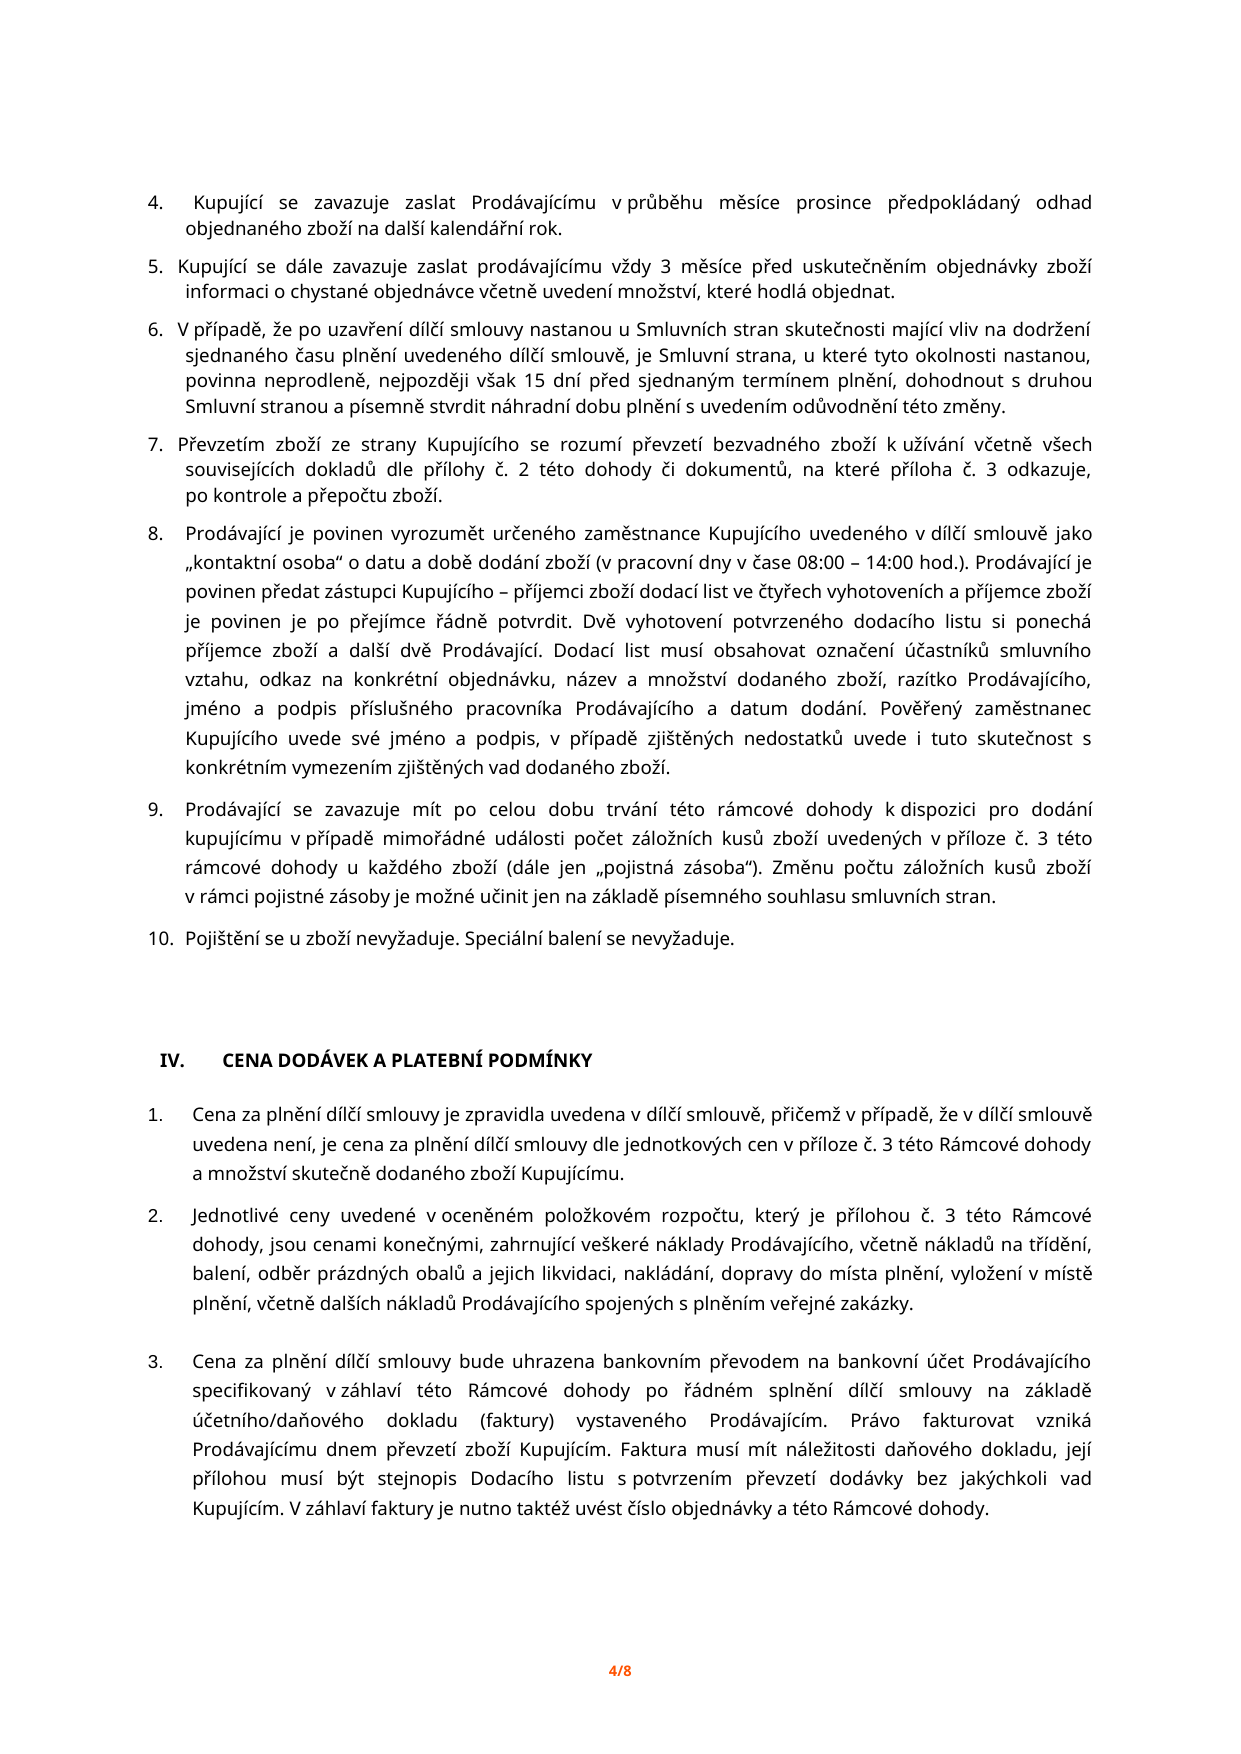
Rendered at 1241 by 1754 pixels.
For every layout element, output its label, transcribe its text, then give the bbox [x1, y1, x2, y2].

subtitle Pojištění se u zboží nevyžaduje. Speciální balení se nevyžaduje. [148, 926, 1093, 951]
list Převzetím zboží ze strany Kupujícího se rozumí převzetí bezvadného zboží k užívání včetně všech souvisejících dokladů dle přílohy č. 2 této dohody či dokumentů, na které příloha č. 3 odkazuje, po kontrole a přepočtu zboží. [148, 431, 1093, 508]
subtitle Prodávající je povinen vyrozumět určeného zaměstnance Kupujícího uvedeného v dílčí smlouvě jako „kontaktní osoba“ o datu a době dodání zboží (v pracovní dny v čase 08:00 – 14:00 hod.). Prodávající je povinen předat zástupci Kupujícího – příjemci zboží dodací list ve čtyřech vyhotoveních a příjemce zboží je povinen je po přejímce řádně potvrdit. Dvě vyhotovení potvrzeného dodacího listu si ponechá příjemce zboží a další dvě Prodávající. Dodací list musí obsahovat označení účastníků smluvního vztahu, odkaz na konkrétní objednávku, název a množství dodaného zboží, razítko Prodávajícího, jméno a podpis příslušného pracovníka Prodávajícího a datum dodání. Pověřený zaměstnanec Kupujícího uvede své jméno a podpis, v případě zjištěných nedostatků uvede i tuto skutečnost s konkrétním vymezením zjištěných vad dodaného zboží. [148, 520, 1093, 780]
list V případě, že po uzavření dílčí smlouvy nastanou u Smluvních stran skutečnosti mající vliv na dodržení sjednaného času plnění uvedeného dílčí smlouvě, je Smluvní strana, u které tyto okolnosti nastanou, povinna neprodleně, nejpozději však 15 dní před sjednaným termínem plnění, dohodnout s druhou Smluvní stranou a písemně stvrdit náhradní dobu plnění s uvedením odůvodnění této změny. [148, 316, 1093, 418]
list CENA DODÁVEK A PLATEBNÍ PODMÍNKY [185, 1047, 1093, 1073]
list Kupující se zavazuje zaslat Prodávajícímu v průběhu měsíce prosince předpokládaný odhad objednaného zboží na další kalendářní rok. [148, 189, 1093, 240]
list Jednotlivé ceny uvedené v oceněném položkovém rozpočtu, který je přílohou č. 3 této Rámcové dohody, jsou cenami konečnými, zahrnující veškeré náklady Prodávajícího, včetně nákladů na třídění, balení, odběr prázdných obalů a jejich likvidaci, nakládání, dopravy do místa plnění, vyložení v místě plnění, včetně dalších nákladů Prodávajícího spojených s plněním veřejné zakázky. [148, 1202, 1093, 1315]
subtitle Cena za plnění dílčí smlouvy je zpravidla uvedena v dílčí smlouvě, přičemž v případě, že v dílčí smlouvě uvedena není, je cena za plnění dílčí smlouvy dle jednotkových cen v příloze č. 3 této Rámcové dohody a množství skutečně dodaného zboží Kupujícímu. [148, 1102, 1093, 1186]
list Kupující se dále zavazuje zaslat prodávajícímu vždy 3 měsíce před uskutečněním objednávky zboží informaci o chystané objednávce včetně uvedení množství, které hodlá objednat. [148, 253, 1093, 304]
subtitle Prodávající se zavazuje mít po celou dobu trvání této rámcové dohody k dispozici pro dodání kupujícímu v případě mimořádné události počet záložních kusů zboží uvedených v příloze č. 3 této rámcové dohody u každého zboží (dále jen „pojistná zásoba“). Změnu počtu záložních kusů zboží v rámci pojistné zásoby je možné učinit jen na základě písemného souhlasu smluvních stran. [148, 796, 1093, 909]
list Cena za plnění dílčí smlouvy bude uhrazena bankovním převodem na bankovní účet Prodávajícího specifikovaný v záhlaví této Rámcové dohody po řádném splnění dílčí smlouvy na základě účetního/daňového dokladu (faktury) vystaveného Prodávajícím. Právo fakturovat vzniká Prodávajícímu dnem převzetí zboží Kupujícím. Faktura musí mít náležitosti daňového dokladu, její přílohou musí být stejnopis Dodacího listu s potvrzením převzetí dodávky bez jakýchkoli vad Kupujícím. V záhlaví faktury je nutno taktéž uvést číslo objednávky a této Rámcové dohody. [148, 1348, 1093, 1520]
